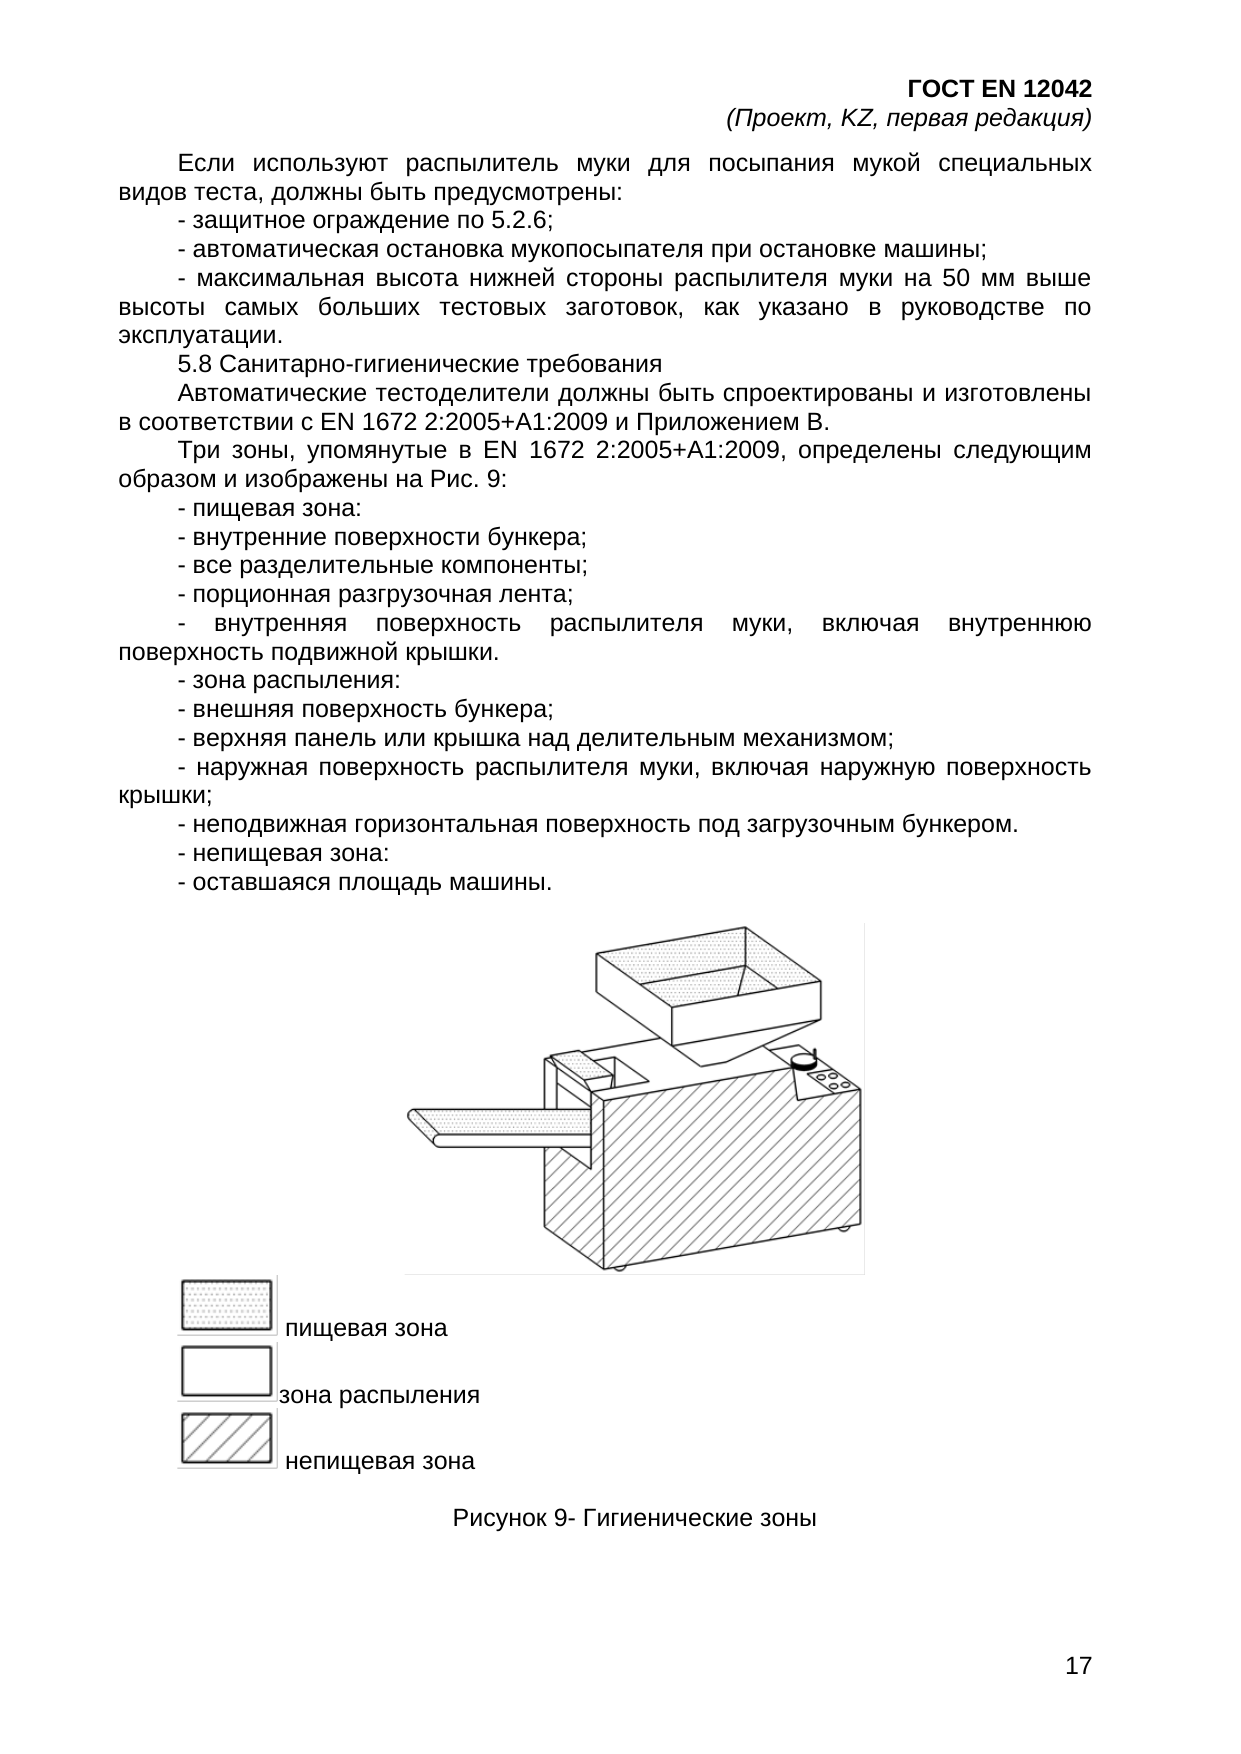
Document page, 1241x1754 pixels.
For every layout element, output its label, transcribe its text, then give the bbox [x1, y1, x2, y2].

picture [177, 1275, 279, 1337]
text - неподвижная горизонтальная поверхность под загрузочным бункером. [118, 809, 1092, 838]
text Если используют распылитель муки для посыпания мукой специальных видов теста, должны быть предусмотрены: [118, 148, 1092, 205]
picture [177, 1408, 279, 1470]
text - автоматическая остановка мукопосыпателя при остановке машины; [118, 234, 1092, 263]
text - пищевая зона: [118, 493, 1092, 521]
text - оставшаяся площадь машины. [118, 866, 1092, 895]
text - внутренние поверхности бункера; [118, 521, 1092, 550]
text Рисунок 9- Гигиенические зоны [118, 1503, 1092, 1532]
text - наружная поверхность распылителя муки, включая наружную поверхность крышки; [118, 751, 1092, 809]
text - порционная разгрузочная лента; [118, 579, 1092, 608]
text Три зоны, упомянутые в EN 1672 2:2005+A1:2009, определены следующим образом и изображены на Рис. 9: [118, 435, 1092, 493]
text - защитное ограждение по 5.2.6; [118, 205, 1092, 234]
text - максимальная высота нижней стороны распылителя муки на 50 мм выше высоты самых больших тестовых заготовок, как указано в руководстве по эксплуатации. [118, 263, 1092, 349]
text - внутренняя поверхность распылителя муки, включая внутреннюю поверхность подвижной крышки. [118, 608, 1092, 665]
text - зона распыления: [118, 665, 1092, 694]
text зона распыления [118, 1342, 1092, 1408]
text пищевая зона [118, 1276, 1092, 1342]
text - непищевая зона: [118, 838, 1092, 866]
text Автоматические тестоделители должны быть спроектированы и изготовлены в соответствии с EN 1672 2:2005+A1:2009 и Приложением B. [118, 378, 1092, 435]
text непищевая зона [118, 1408, 1092, 1474]
picture [177, 1342, 279, 1403]
text - внешняя поверхность бункера; [118, 694, 1092, 723]
text 5.8 Санитарно-гигиенические требования [118, 349, 1092, 378]
text - все разделительные компоненты; [118, 550, 1092, 579]
text - верхняя панель или крышка над делительным механизмом; [118, 723, 1092, 751]
picture [404, 923, 866, 1276]
